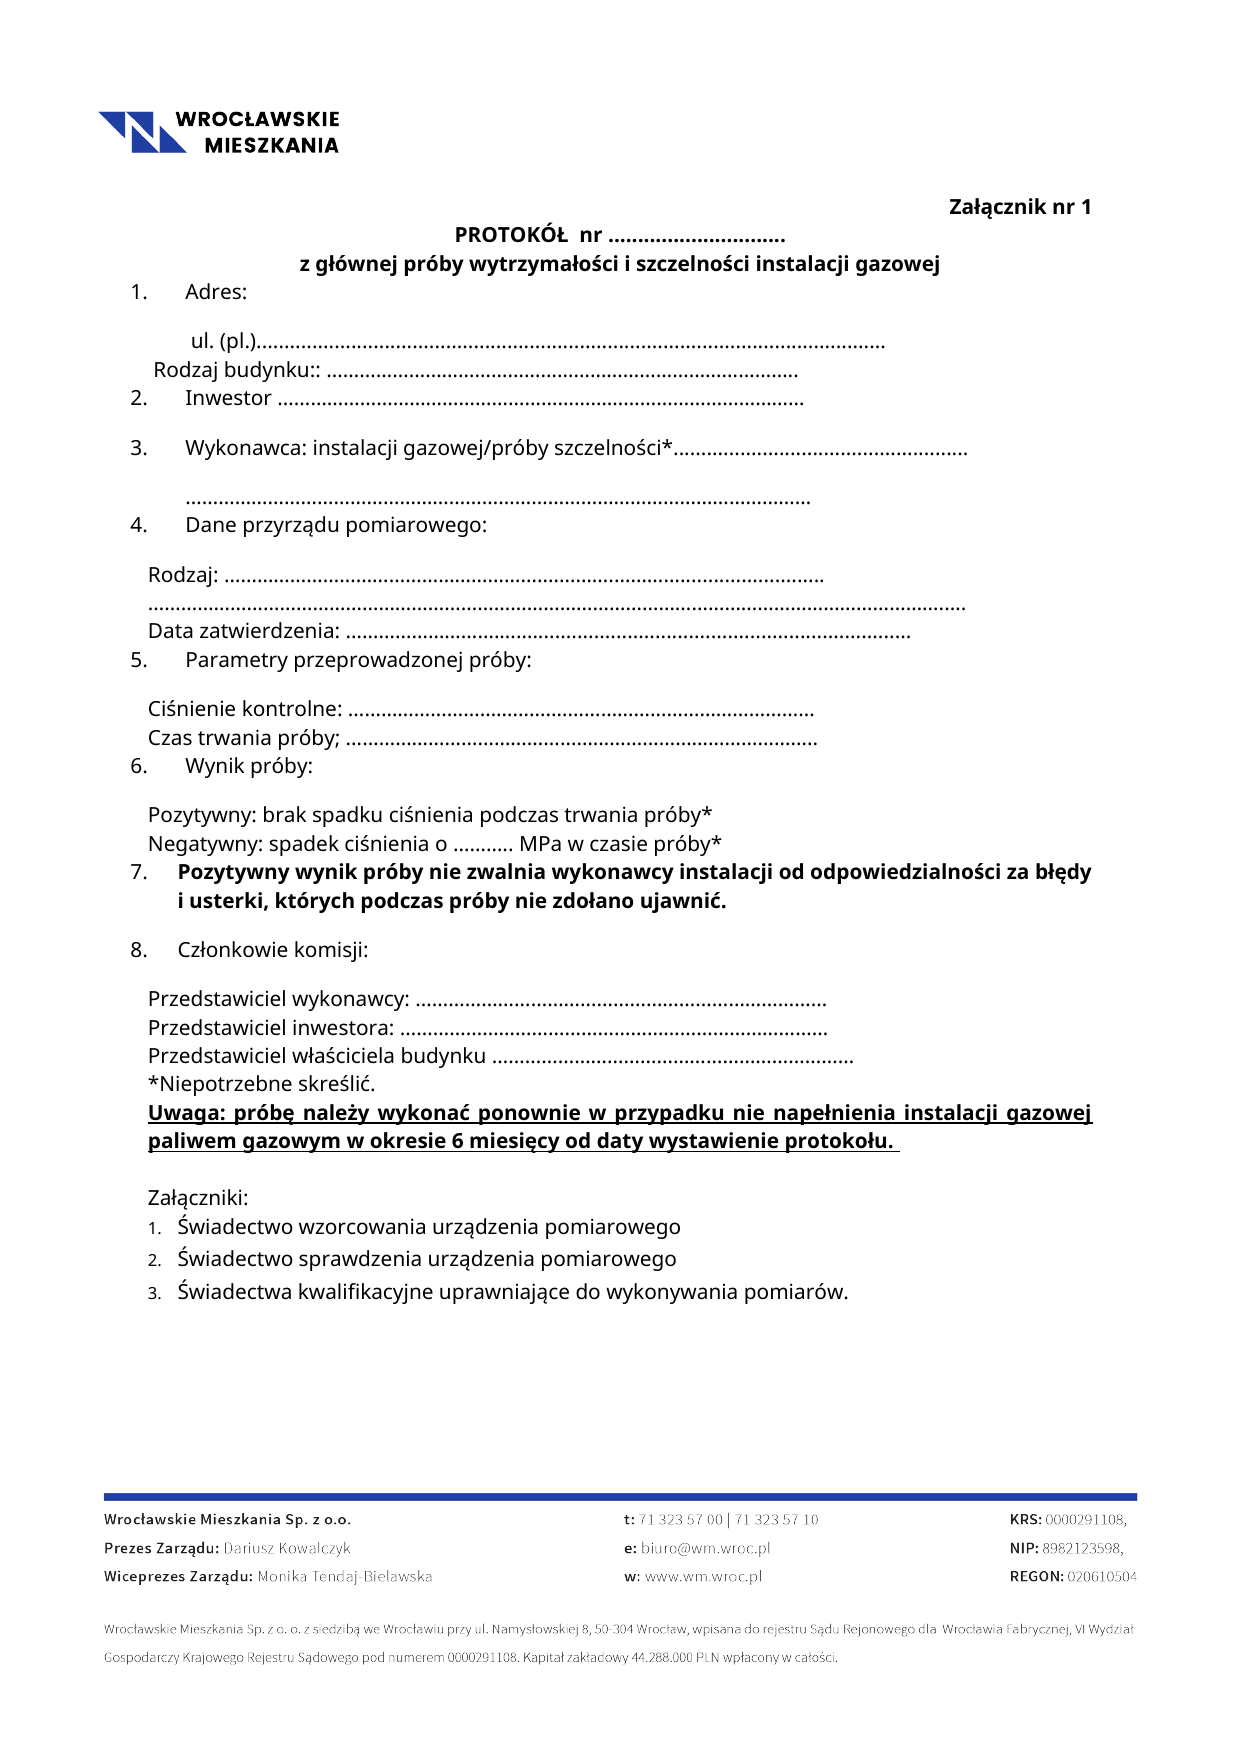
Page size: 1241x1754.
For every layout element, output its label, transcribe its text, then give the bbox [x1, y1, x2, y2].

text Ciśnienie kontrolne: ……………………………….………………………………………… [148, 694, 1093, 723]
list Wynik próby: [148, 751, 1093, 779]
text Negatywny: spadek ciśnienia o ……….. MPa w czasie próby* [148, 829, 1093, 857]
text Rodzaj budynku:: ………………………………………………………………………….. [148, 355, 1093, 383]
text Rodzaj: ………………………………………………….………….………….......................... [148, 560, 1093, 588]
list Świadectwo sprawdzenia urządzenia pomiarowego [148, 1244, 1093, 1273]
text *Niepotrzebne skreślić. [148, 1069, 1093, 1098]
text Załączniki: [148, 1183, 1093, 1212]
list Świadectwa kwalifikacyjne uprawniające do wykonywania pomiarów. [148, 1277, 1093, 1305]
text ul. (pl.)................................................................................................................. [185, 327, 1093, 355]
list Parametry przeprowadzonej próby: [148, 645, 1093, 673]
list Adres: [148, 277, 1093, 306]
text Uwaga: próbę należy wykonać ponownie w przypadku nie napełnienia instalacji gazowej paliwem gazowym w okresie 6 miesięcy od daty wystawienie protokołu. [148, 1098, 1093, 1122]
text ……………………………………………………………………………………………………………………………….…. [148, 588, 1093, 617]
text Uwaga: próbę należy wykonać ponownie w przypadku nie napełnienia instalacji gazowej paliwem gazowym w okresie 6 miesięcy od daty wystawienie protokołu. [148, 1124, 1093, 1155]
text z głównej próby wytrzymałości i szczelności instalacji gazowej [148, 249, 1093, 277]
text Przedstawiciel właściciela budynku ………………………………………………………… [148, 1041, 1093, 1069]
list Inwestor …………………………………………………………………………………… [148, 383, 1093, 412]
list Świadectwo wzorcowania urządzenia pomiarowego [148, 1212, 1093, 1240]
text PROTOKÓŁ nr .............................. [148, 220, 1093, 249]
text Załącznik nr 1 [148, 192, 1093, 220]
text Data zatwierdzenia: ……………………….…….................................................................... [148, 617, 1093, 645]
text Przedstawiciel wykonawcy: ………………………………………………………………… [148, 984, 1093, 1013]
text Przedstawiciel inwestora: …………………………………………………………………… [148, 1013, 1093, 1041]
list Dane przyrządu pomiarowego: [148, 510, 1093, 539]
text Czas trwania próby; ………………………………………………………………………….. [148, 723, 1093, 751]
picture [0, 12, 1241, 1753]
list Członkowie komisji: [148, 935, 1093, 963]
text …………………………………………………………………………………………………… [148, 482, 1093, 510]
list Pozytywny wynik próby nie zwalnia wykonawcy instalacji od odpowiedzialności za błędy i usterki, których podczas próby nie zdołano ujawnić. [148, 857, 1093, 914]
text Pozytywny: brak spadku ciśnienia podczas trwania próby* [148, 800, 1093, 829]
list Wykonawca: instalacji gazowej/próby szczelności*..................................................... [148, 433, 1093, 461]
